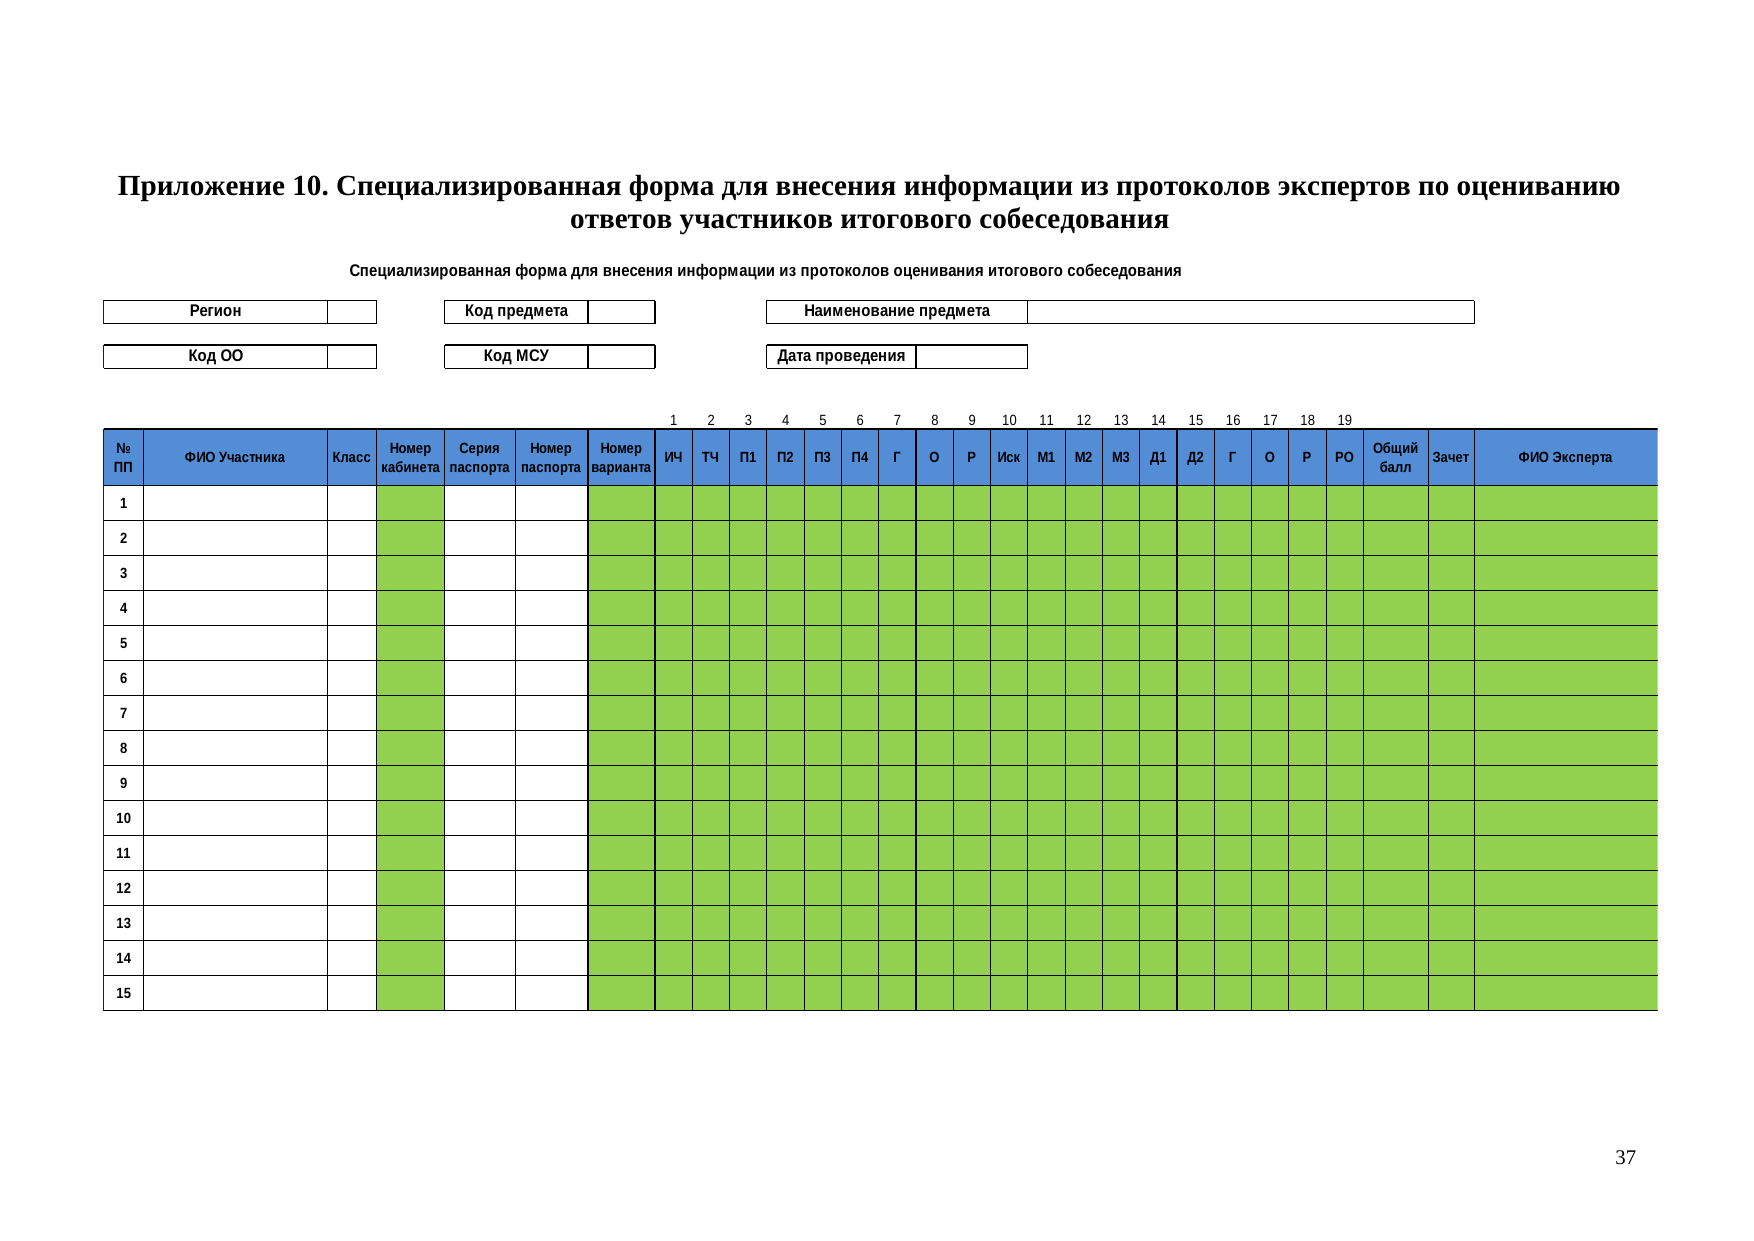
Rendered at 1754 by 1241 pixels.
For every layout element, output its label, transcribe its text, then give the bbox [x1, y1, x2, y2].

subtitle Приложение 10. Специализированная форма для внесения информации из протоколов экспертов по оцениванию ответов участников итогового собеседования [103, 168, 1636, 235]
